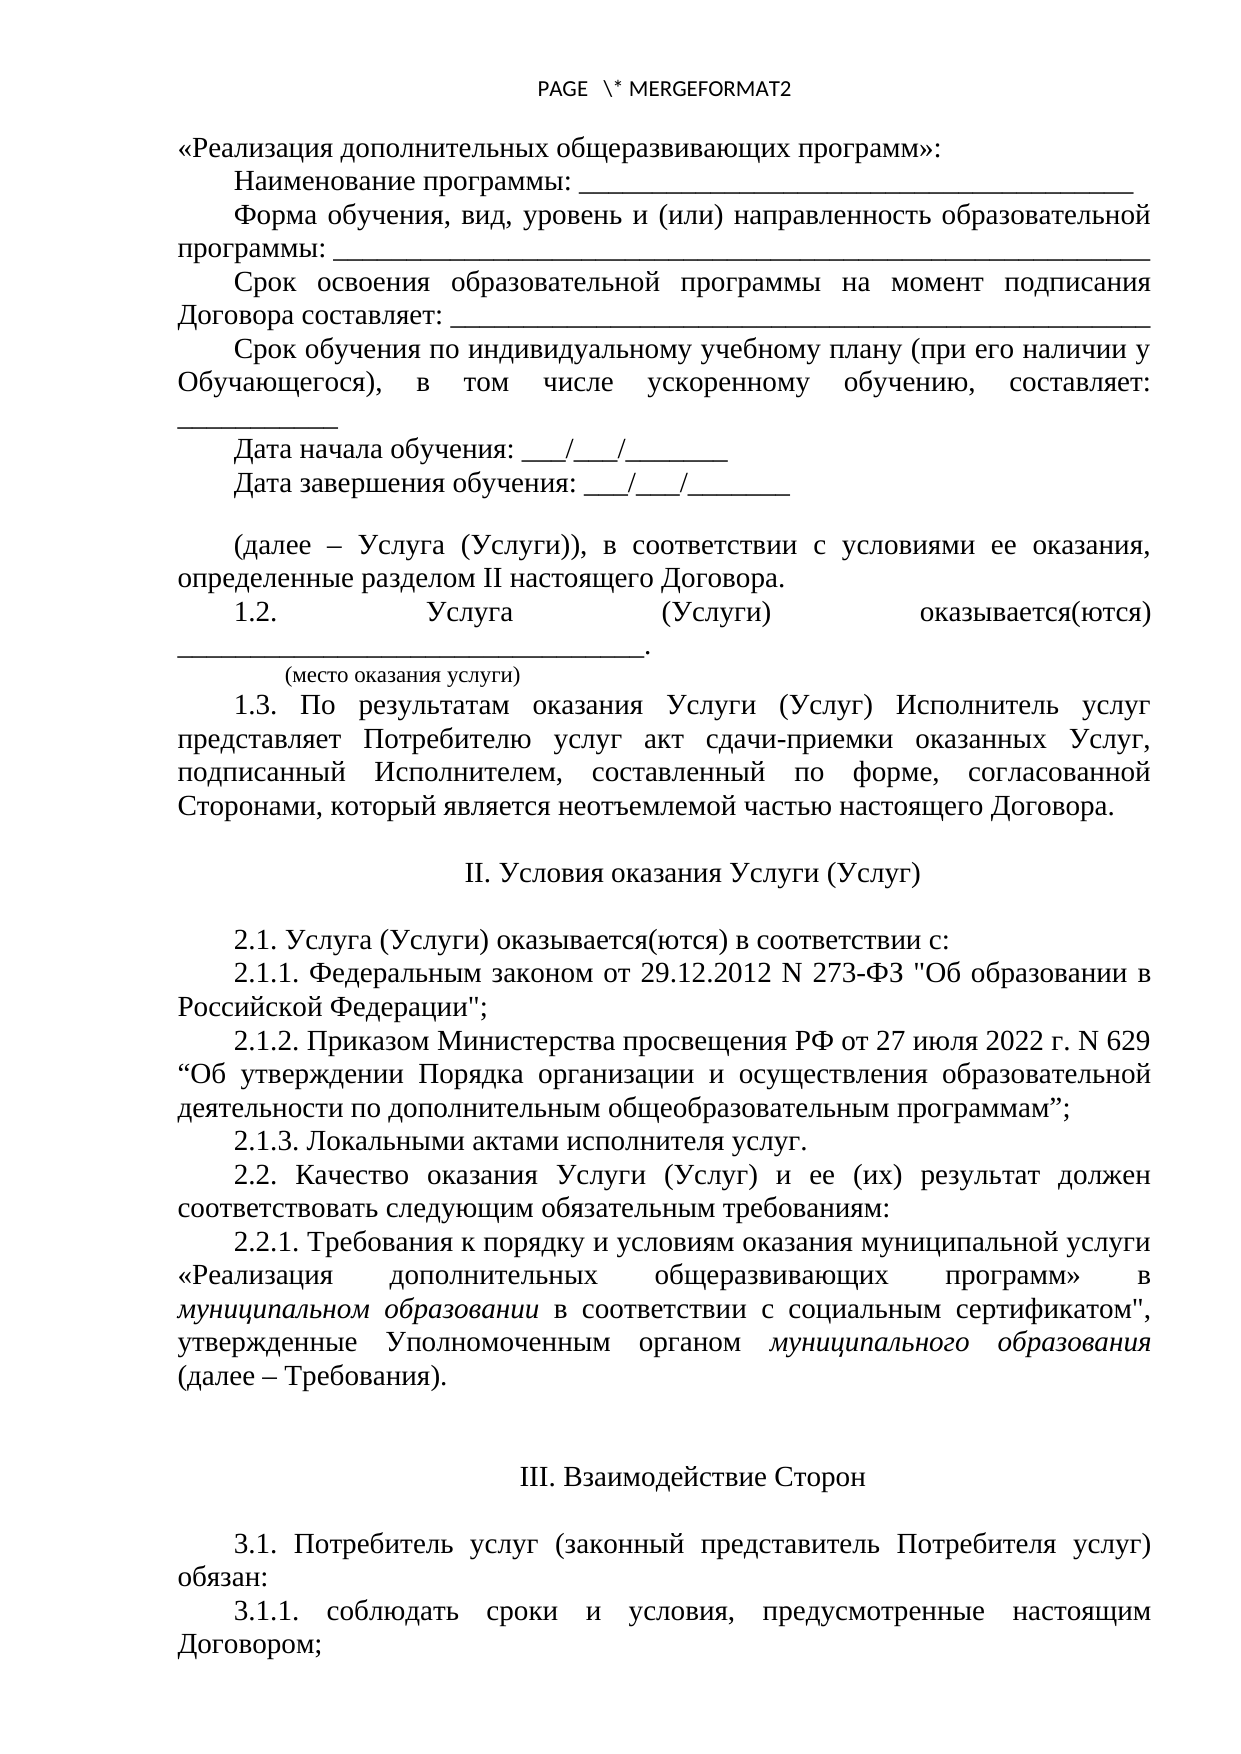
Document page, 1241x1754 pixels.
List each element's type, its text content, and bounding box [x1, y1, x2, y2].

text Форма обучения, вид, уровень и (или) направленность образовательной программы: ________________________________________________________ [177, 197, 1152, 264]
text 2.1. Услуга (Услуги) оказывается(ются) в соответствии с: [177, 922, 1152, 956]
text Наименование программы: ______________________________________ [177, 163, 1152, 197]
text III. Взаимодействие Сторон [177, 1459, 1152, 1492]
text 1.2. Услуга (Услуги) оказывается(ются) ________________________________. [177, 594, 1152, 661]
text Срок обучения по индивидуальному учебному плану (при его наличии у Обучающегося), в том числе ускоренному обучению, составляет: ___________ [177, 331, 1152, 432]
text 2.2. Качество оказания Услуги (Услуг) и ее (их) результат должен соответствовать следующим обязательным требованиям: [177, 1157, 1152, 1224]
text 2.2.1. Требования к порядку и условиям оказания муниципальной услуги «Реализация дополнительных общеразвивающих программ» в муниципальном образовании в соответствии с социальным сертификатом", утвержденные Уполномоченным органом муниципального образования (далее – Требования). [177, 1224, 1152, 1392]
text 2.1.1. Федеральным законом от 29.12.2012 N 273-ФЗ "Об образовании в Российской Федерации"; [177, 956, 1152, 1023]
text 2.1.3. Локальными актами исполнителя услуг. [177, 1123, 1152, 1157]
text Срок освоения образовательной программы на момент подписания Договора составляет: ________________________________________________ [177, 264, 1152, 331]
text II. Условия оказания Услуги (Услуг) [177, 855, 1152, 888]
text 2.1.2. Приказом Министерства просвещения РФ от 27 июля 2022 г. N 629 “Об утверждении Порядка организации и осуществления образовательной деятельности по дополнительным общеобразовательным программам”; [177, 1023, 1152, 1123]
text Дата начала обучения: ___/___/_______ [177, 432, 1152, 465]
text 1.3. По результатам оказания Услуги (Услуг) Исполнитель услуг представляет Потребителю услуг акт сдачи-приемки оказанных Услуг, подписанный Исполнителем, составленный по форме, согласованной Сторонами, который является неотъемлемой частью настоящего Договора. [177, 687, 1152, 821]
text (место оказания услуги) [177, 661, 1152, 687]
text Дата завершения обучения: ___/___/_______ [177, 465, 1152, 499]
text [177, 130, 1152, 163]
text (далее – Услуга (Услуги)), в соответствии с условиями ее оказания, определенные разделом II настоящего Договора. [177, 527, 1152, 594]
text 3.1. Потребитель услуг (законный представитель Потребителя услуг) обязан: [177, 1526, 1152, 1593]
text 3.1.1. соблюдать сроки и условия, предусмотренные настоящим Договором; [177, 1593, 1152, 1660]
